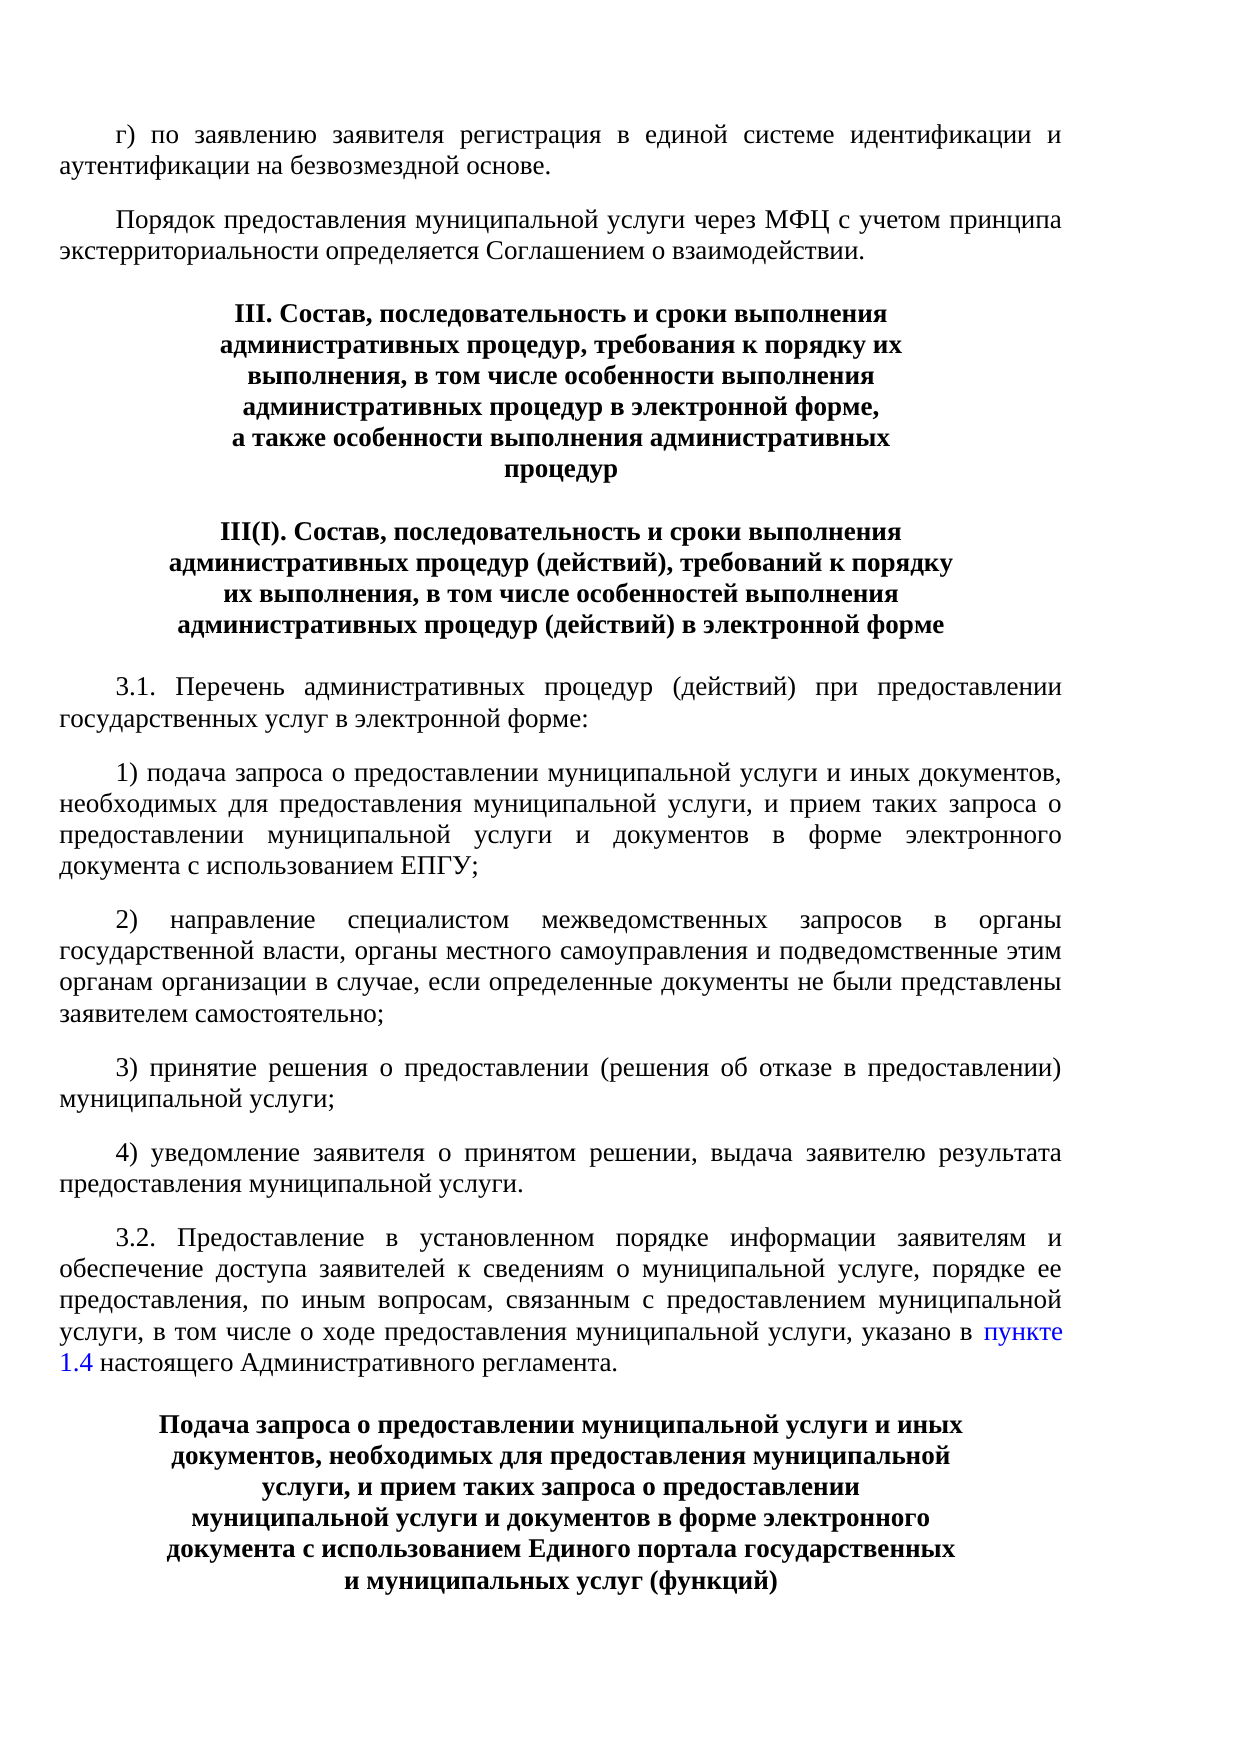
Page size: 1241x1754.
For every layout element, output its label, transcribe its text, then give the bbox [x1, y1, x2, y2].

text 4) уведомление заявителя о принятом решении, выдача заявителю результата предоставления муниципальной услуги. [59, 1136, 1063, 1198]
title административных процедур (действий) в электронной форме [59, 608, 1063, 639]
text 1) подача запроса о предоставлении муниципальной услуги и иных документов, необходимых для предоставления муниципальной услуги, и прием таких запроса о предоставлении муниципальной услуги и документов в форме электронного документа с использованием ЕПГУ; [59, 756, 1063, 880]
title III. Состав, последовательность и сроки выполнения [59, 297, 1063, 328]
text 3.1. Перечень административных процедур (действий) при предоставлении государственных услуг в электронной форме: [59, 671, 1063, 733]
title а также особенности выполнения административных [59, 421, 1063, 452]
text 2) направление специалистом межведомственных запросов в органы государственной власти, органы местного самоуправления и подведомственные этим органам организации в случае, если определенные документы не были представлены заявителем самостоятельно; [59, 903, 1063, 1028]
text Подача запроса о предоставлении муниципальной услуги и иных [59, 1408, 1063, 1439]
text 3) принятие решения о предоставлении (решения об отказе в предоставлении) муниципальной услуги; [59, 1051, 1063, 1113]
text Порядок предоставления муниципальной услуги через МФЦ с учетом принципа экстерриториальности определяется Соглашением о взаимодействии. [59, 203, 1063, 266]
title III(I). Состав, последовательность и сроки выполнения [59, 515, 1063, 546]
title выполнения, в том числе особенности выполнения [59, 359, 1063, 390]
text документов, необходимых для предоставления муниципальной [59, 1439, 1063, 1470]
text услуги, и прием таких запроса о предоставлении [59, 1470, 1063, 1501]
title их выполнения, в том числе особенностей выполнения [59, 577, 1063, 608]
text муниципальной услуги и документов в форме электронного [59, 1501, 1063, 1533]
title административных процедур (действий), требований к порядку [59, 546, 1063, 577]
text 3.2. Предоставление в установленном порядке информации заявителям и обеспечение доступа заявителей к сведениям о муниципальной услуге, порядке ее предоставления, по иным вопросам, связанным с предоставлением муниципальной услуги, в том числе о ходе предоставления муниципальной услуги, указано в пункте 1.4 настоящего Административного регламента. [59, 1221, 1063, 1377]
text документа с использованием Единого портала государственных [59, 1533, 1063, 1564]
title административных процедур в электронной форме, [59, 390, 1063, 421]
title административных процедур, требования к порядку их [59, 328, 1063, 359]
title процедур [59, 452, 1063, 484]
text г) по заявлению заявителя регистрация в единой системе идентификации и аутентификации на безвозмездной основе. [59, 118, 1063, 180]
text и муниципальных услуг (функций) [59, 1564, 1063, 1595]
